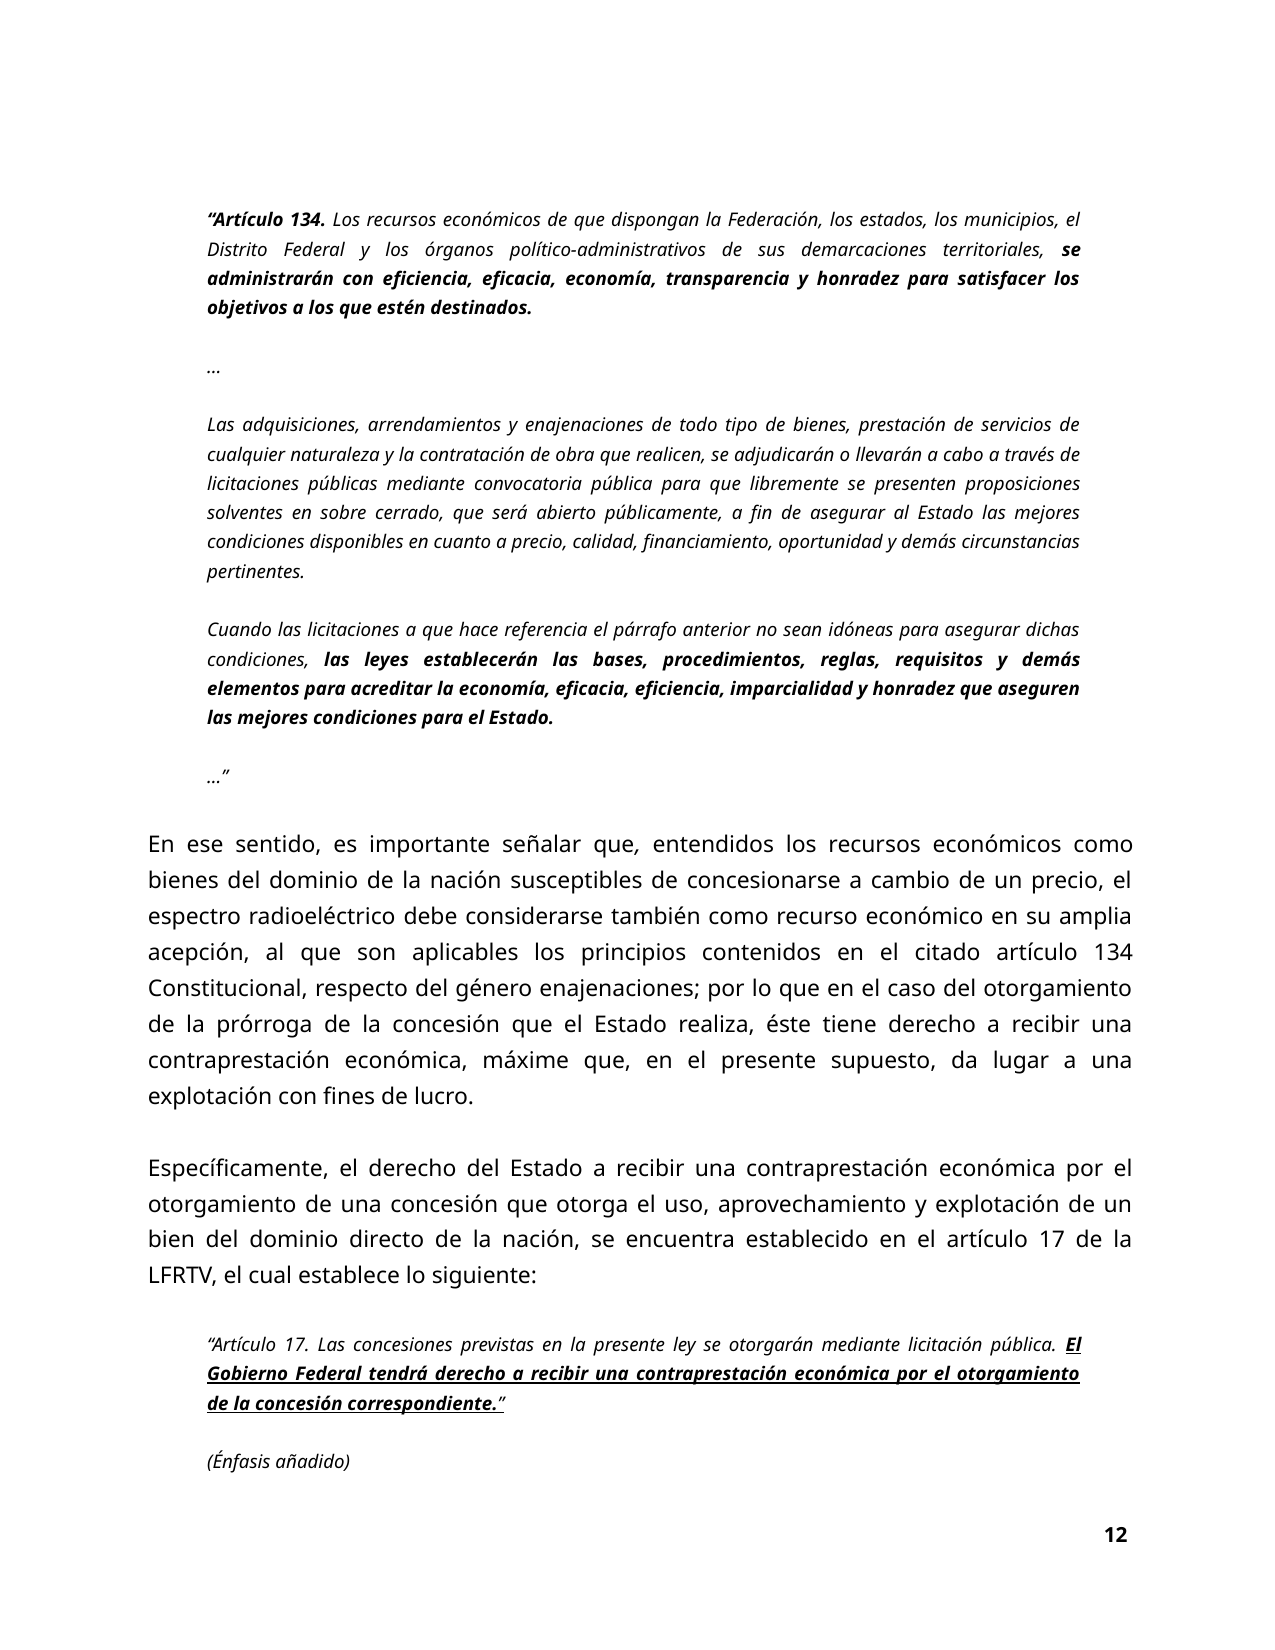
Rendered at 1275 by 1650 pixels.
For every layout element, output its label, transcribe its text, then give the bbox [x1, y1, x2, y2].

text Cuando las licitaciones a que hace referencia el párrafo anterior no sean idóneas para asegurar dichas condiciones, las leyes establecerán las bases, procedimientos, reglas, requisitos y demás elementos para acreditar la economía, eficacia, eficiencia, imparcialidad y honradez que aseguren las mejores condiciones para el Estado. [207, 617, 1083, 730]
text Las adquisiciones, arrendamientos y enajenaciones de todo tipo de bienes, prestación de servicios de cualquier naturaleza y la contratación de obra que realicen, se adjudicarán o llevarán a cabo a través de licitaciones públicas mediante convocatoria pública para que libremente se presenten proposiciones solventes en sobre cerrado, que será abierto públicamente, a fin de asegurar al Estado las mejores condiciones disponibles en cuanto a precio, calidad, financiamiento, oportunidad y demás circunstancias pertinentes. [207, 412, 1083, 583]
text Específicamente, el derecho del Estado a recibir una contraprestación económica por el otorgamiento de una concesión que otorga el uso, aprovechamiento y explotación de un bien del dominio directo de la nación, se encuentra establecido en el artículo 17 de la LFRTV, el cual establece lo siguiente: [148, 1152, 1134, 1291]
text ...” [207, 763, 1083, 788]
text En ese sentido, es importante señalar que, entendidos los recursos económicos como bienes del dominio de la nación susceptibles de concesionarse a cambio de un precio, el espectro radioeléctrico debe considerarse también como recurso económico en su amplia acepción, al que son aplicables los principios contenidos en el citado artículo 134 Constitucional, respecto del género enajenaciones; por lo que en el caso del otorgamiento de la prórroga de la concesión que el Estado realiza, éste tiene derecho a recibir una contraprestación económica, máxime que, en el presente supuesto, da lugar a una explotación con fines de lucro. [148, 828, 1134, 1111]
text “Artículo 134. Los recursos económicos de que dispongan la Federación, los estados, los municipios, el Distrito Federal y los órganos político-administrativos de sus demarcaciones territoriales, se administrarán con eficiencia, eficacia, economía, transparencia y honradez para satisfacer los objetivos a los que estén destinados. [207, 207, 1083, 320]
text (Énfasis añadido) [207, 1448, 1083, 1474]
text “Artículo 17. Las concesiones previstas en la presente ley se otorgarán mediante licitación pública. El Gobierno Federal tendrá derecho a recibir una contraprestación económica por el otorgamiento de la concesión correspondiente.” [207, 1331, 1083, 1415]
text … [207, 353, 1083, 379]
